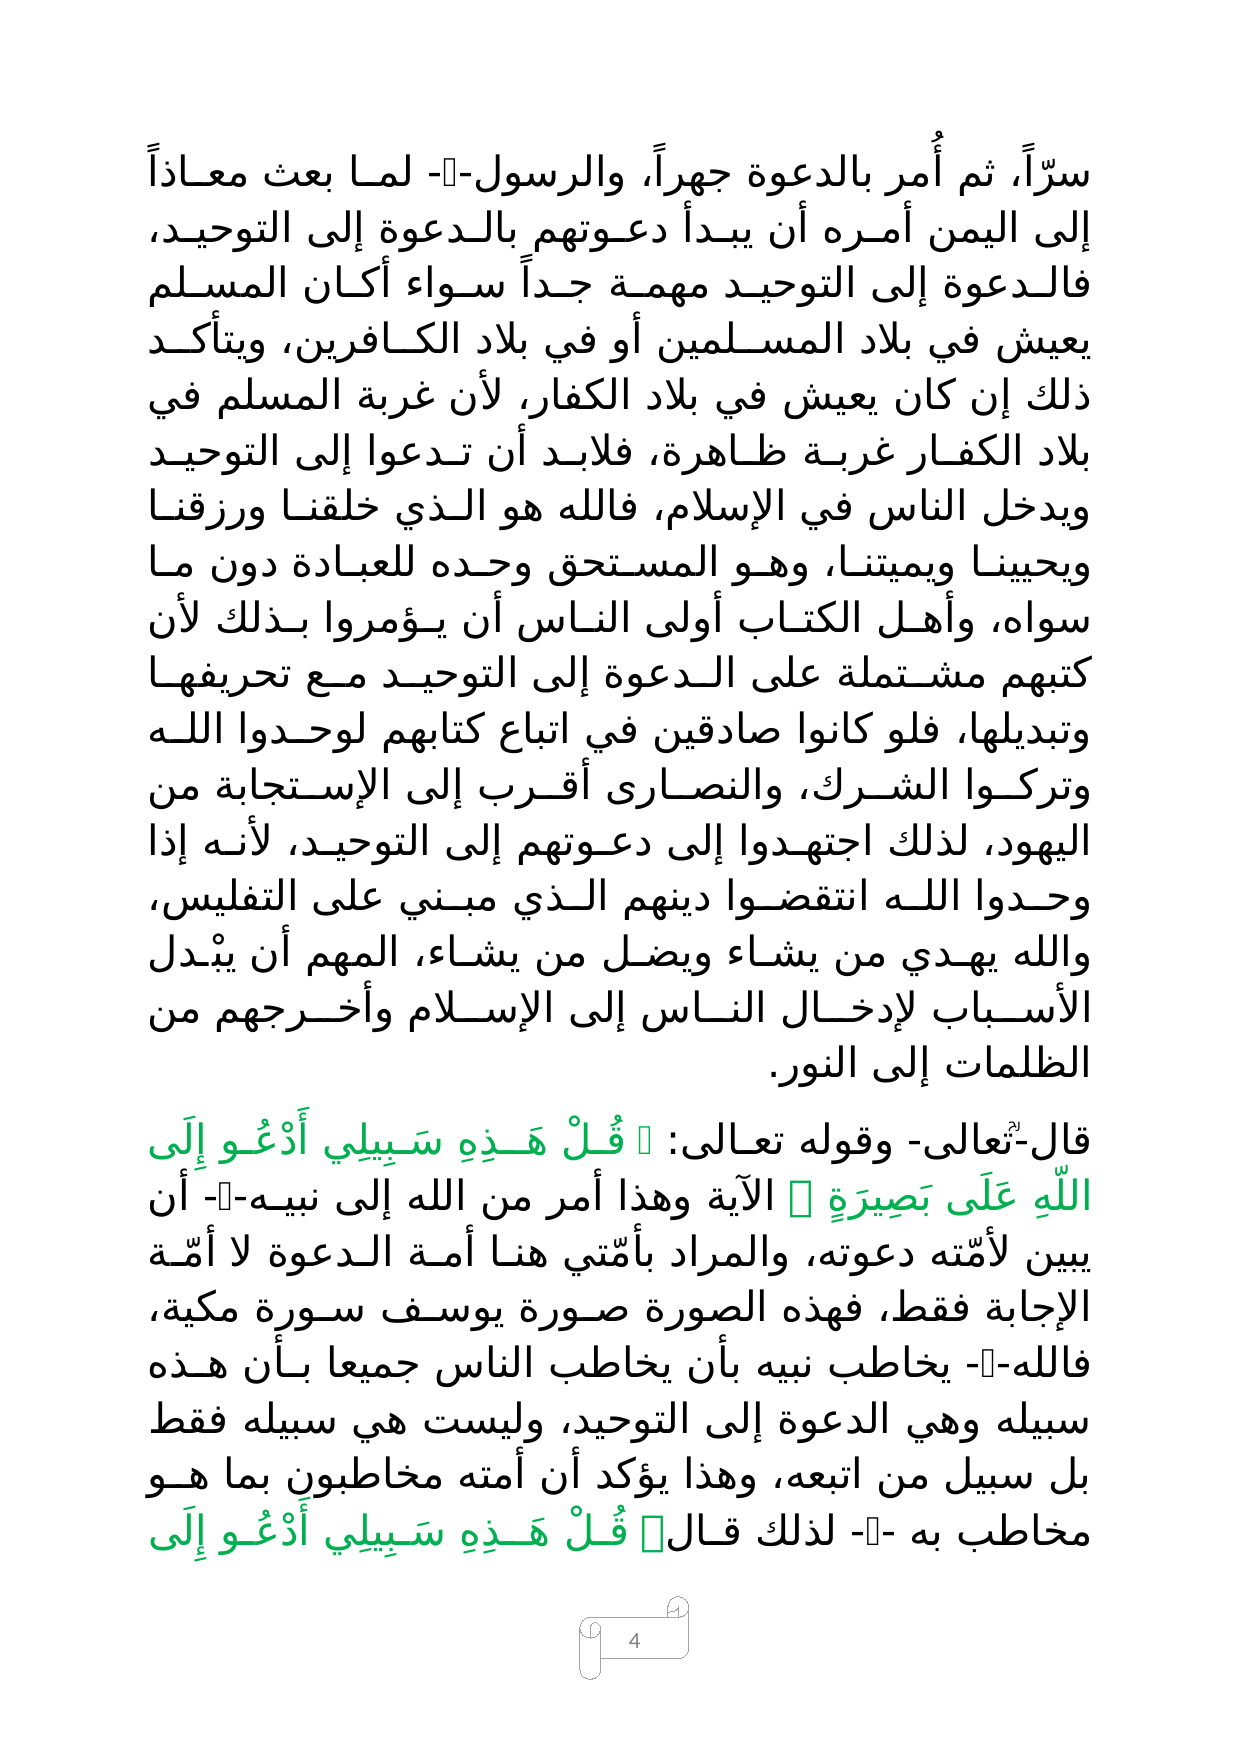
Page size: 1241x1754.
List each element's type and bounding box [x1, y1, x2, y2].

text [148, 1116, 1093, 1555]
text [148, 148, 1093, 1088]
